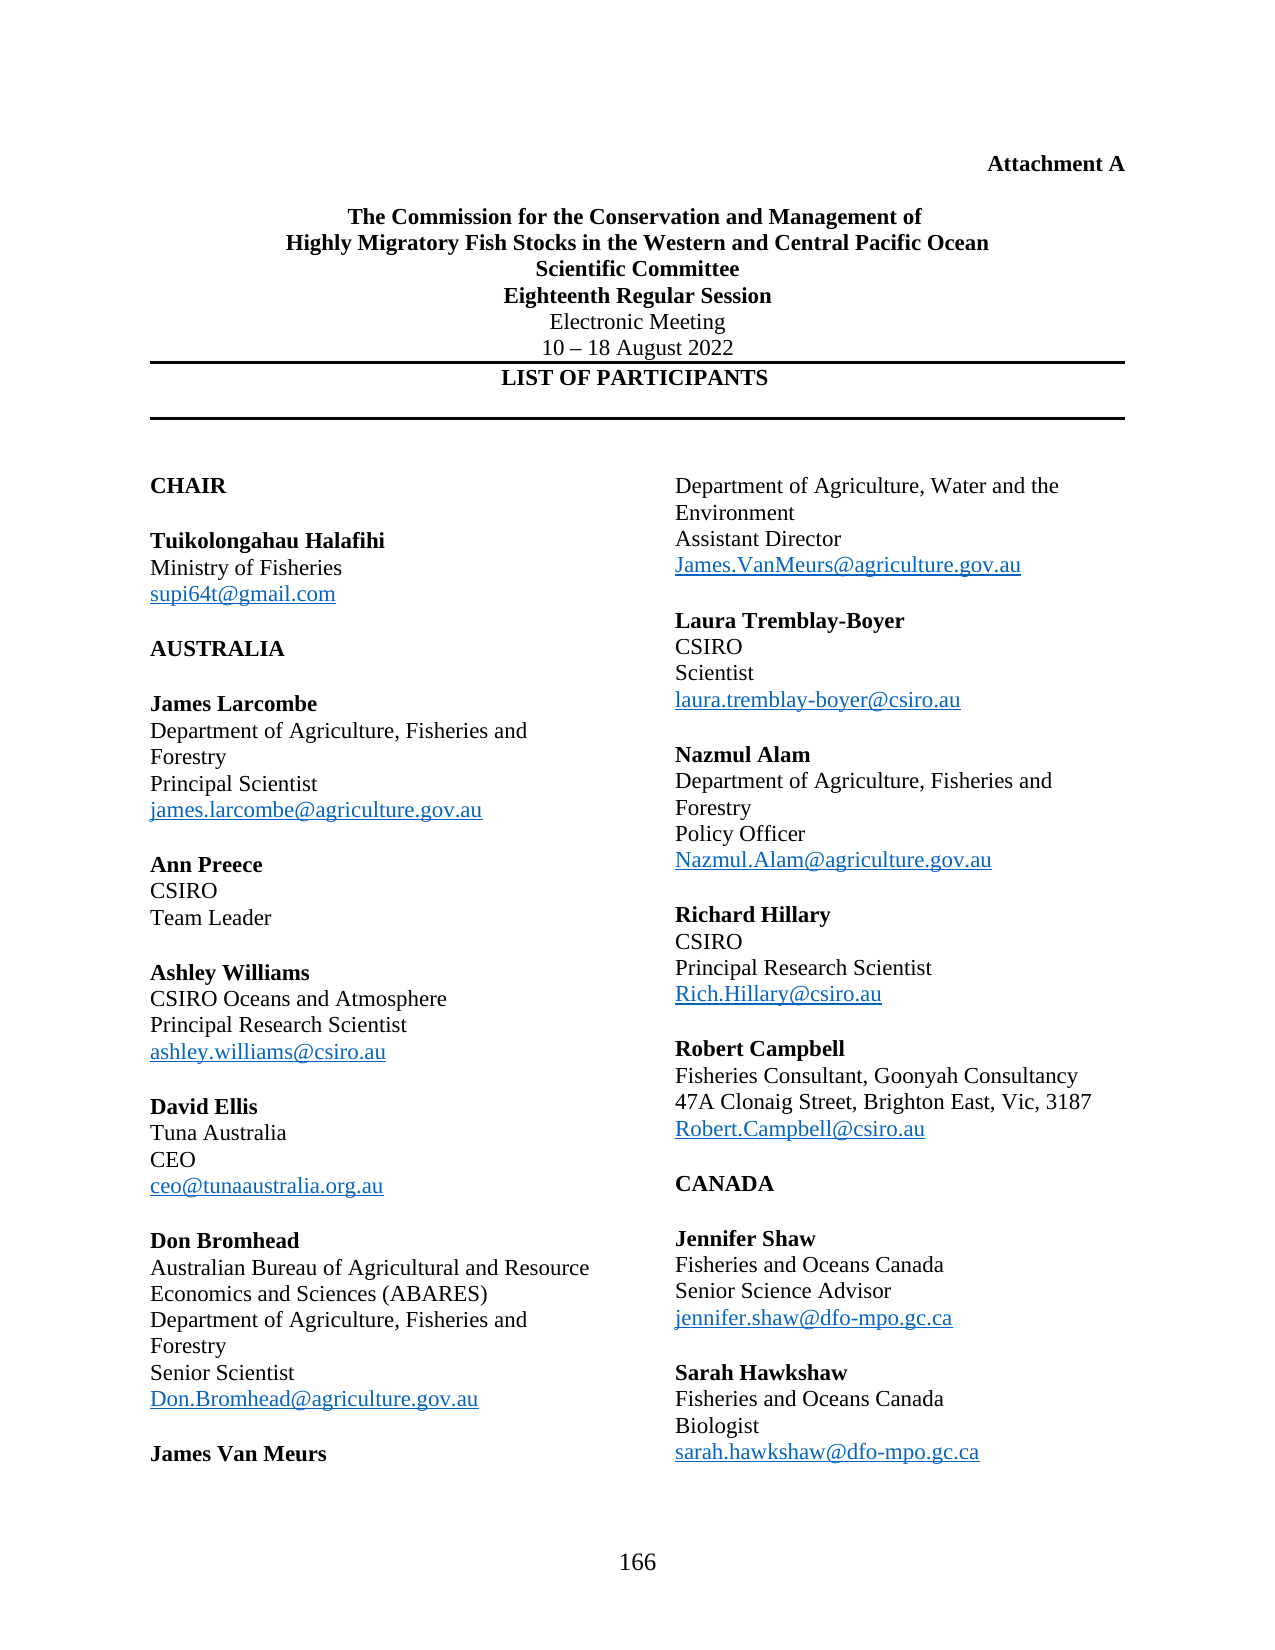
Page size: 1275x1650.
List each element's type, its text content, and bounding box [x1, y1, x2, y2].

text Department of Agriculture, Water and the Environment [675, 472, 1125, 525]
text Eighteenth Regular Session [150, 282, 1125, 308]
text Senior Science Advisor [675, 1277, 1125, 1304]
text Policy Officer [675, 820, 1125, 846]
text Ashley Williams [150, 959, 600, 985]
text Team Leader [150, 904, 600, 930]
text Ann Preece [150, 851, 600, 877]
text David Ellis [150, 1093, 600, 1119]
text sarah.hawkshaw@dfo-mpo.gc.ca [675, 1438, 1125, 1464]
text Australian Bureau of Agricultural and Resource Economics and Sciences (ABARES) [150, 1253, 600, 1306]
text Don.Bromhead@agriculture.gov.au [150, 1385, 600, 1412]
text James Larcombe [150, 691, 600, 717]
text Nazmul.Alam@agriculture.gov.au [675, 846, 1125, 873]
text Principal Scientist [150, 769, 600, 796]
text Robert.Campbell@csiro.au [675, 1114, 1125, 1141]
text supi64t@gmail.com [150, 580, 600, 607]
text Principal Research Scientist [150, 1012, 600, 1038]
text CSIRO [675, 633, 1125, 659]
text Department of Agriculture, Fisheries and Forestry [150, 717, 600, 769]
text Tuna Australia [150, 1119, 600, 1146]
text Senior Scientist [150, 1359, 600, 1385]
text CEO [150, 1146, 600, 1172]
text Nazmul Alam [675, 741, 1125, 767]
text Sarah Hawkshaw [675, 1359, 1125, 1385]
text Attachment A [150, 150, 1125, 176]
text CSIRO Oceans and Atmosphere [150, 985, 600, 1012]
text Department of Agriculture, Fisheries and Forestry [675, 767, 1125, 820]
text ceo@tunaaustralia.org.au [150, 1172, 600, 1198]
text Fisheries and Oceans Canada [675, 1251, 1125, 1277]
text Principal Research Scientist [675, 954, 1125, 980]
text CSIRO [675, 928, 1125, 954]
text Electronic Meeting [150, 308, 1125, 334]
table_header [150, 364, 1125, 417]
text Laura Tremblay-Boyer [675, 607, 1125, 633]
text Department of Agriculture, Fisheries and Forestry [150, 1306, 600, 1359]
text Tuikolongahau Halafihi [150, 528, 600, 554]
text jennifer.shaw@dfo-mpo.gc.ca [675, 1304, 1125, 1330]
text AUSTRALIA [150, 635, 600, 662]
text James Van Meurs [150, 1440, 600, 1467]
text Ministry of Fisheries [150, 554, 600, 580]
text Fisheries Consultant, Goonyah Consultancy [675, 1062, 1125, 1088]
text laura.tremblay-boyer@csiro.au [675, 686, 1125, 712]
text Richard Hillary [675, 901, 1125, 928]
text Scientific Committee [150, 255, 1125, 282]
text james.larcombe@agriculture.gov.au [150, 796, 600, 822]
text CANADA [675, 1170, 1125, 1196]
text ashley.williams@csiro.au [150, 1038, 600, 1064]
text The Commission for the Conservation and Management of Highly Migratory Fish Stocks in the Western and Central Pacific Ocean [150, 203, 1125, 255]
text Scientist [675, 659, 1125, 686]
text Assistant Director [675, 525, 1125, 552]
text James.VanMeurs@agriculture.gov.au [675, 552, 1125, 578]
text Don Bromhead [150, 1227, 600, 1253]
text 10 – 18 August 2022 [150, 334, 1125, 361]
text Robert Campbell [675, 1036, 1125, 1062]
text 47A Clonaig Street, Brighton East, Vic, 3187 [675, 1088, 1125, 1114]
text Rich.Hillary@csiro.au [675, 980, 1125, 1007]
text Fisheries and Oceans Canada [675, 1385, 1125, 1412]
text Biologist [675, 1412, 1125, 1438]
text CSIRO [150, 877, 600, 904]
text Jennifer Shaw [675, 1225, 1125, 1251]
text CHAIR [150, 472, 600, 499]
